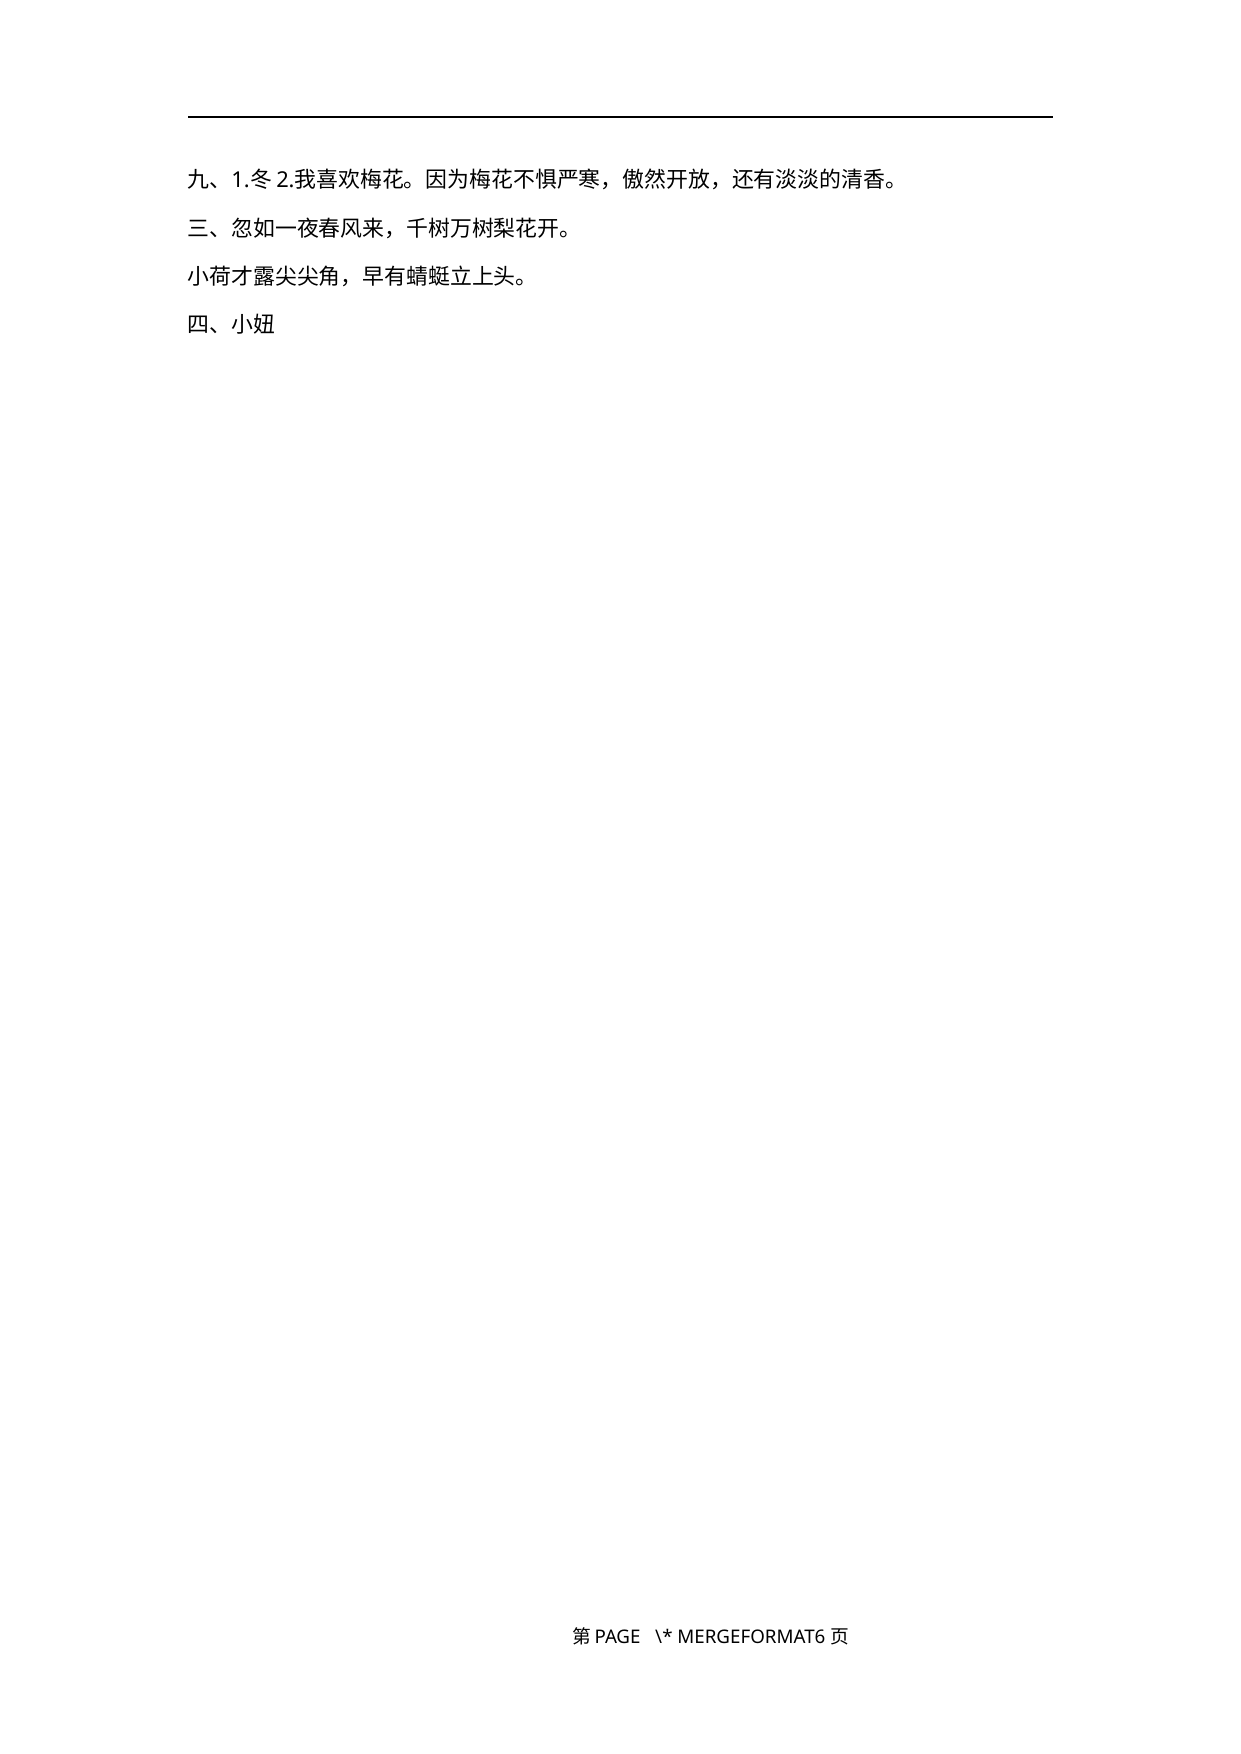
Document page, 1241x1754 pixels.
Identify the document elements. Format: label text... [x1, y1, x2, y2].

text 四、小妞 [187, 307, 1053, 339]
text 九、1.冬2.我喜欢梅花。因为梅花不惧严寒，傲然开放，还有淡淡的清香。 [187, 162, 1053, 194]
text 小荷才露尖尖角，早有蜻蜓立上头。 [187, 259, 1053, 291]
text 三、忽如一夜春风来，千树万树梨花开。 [187, 210, 1053, 243]
